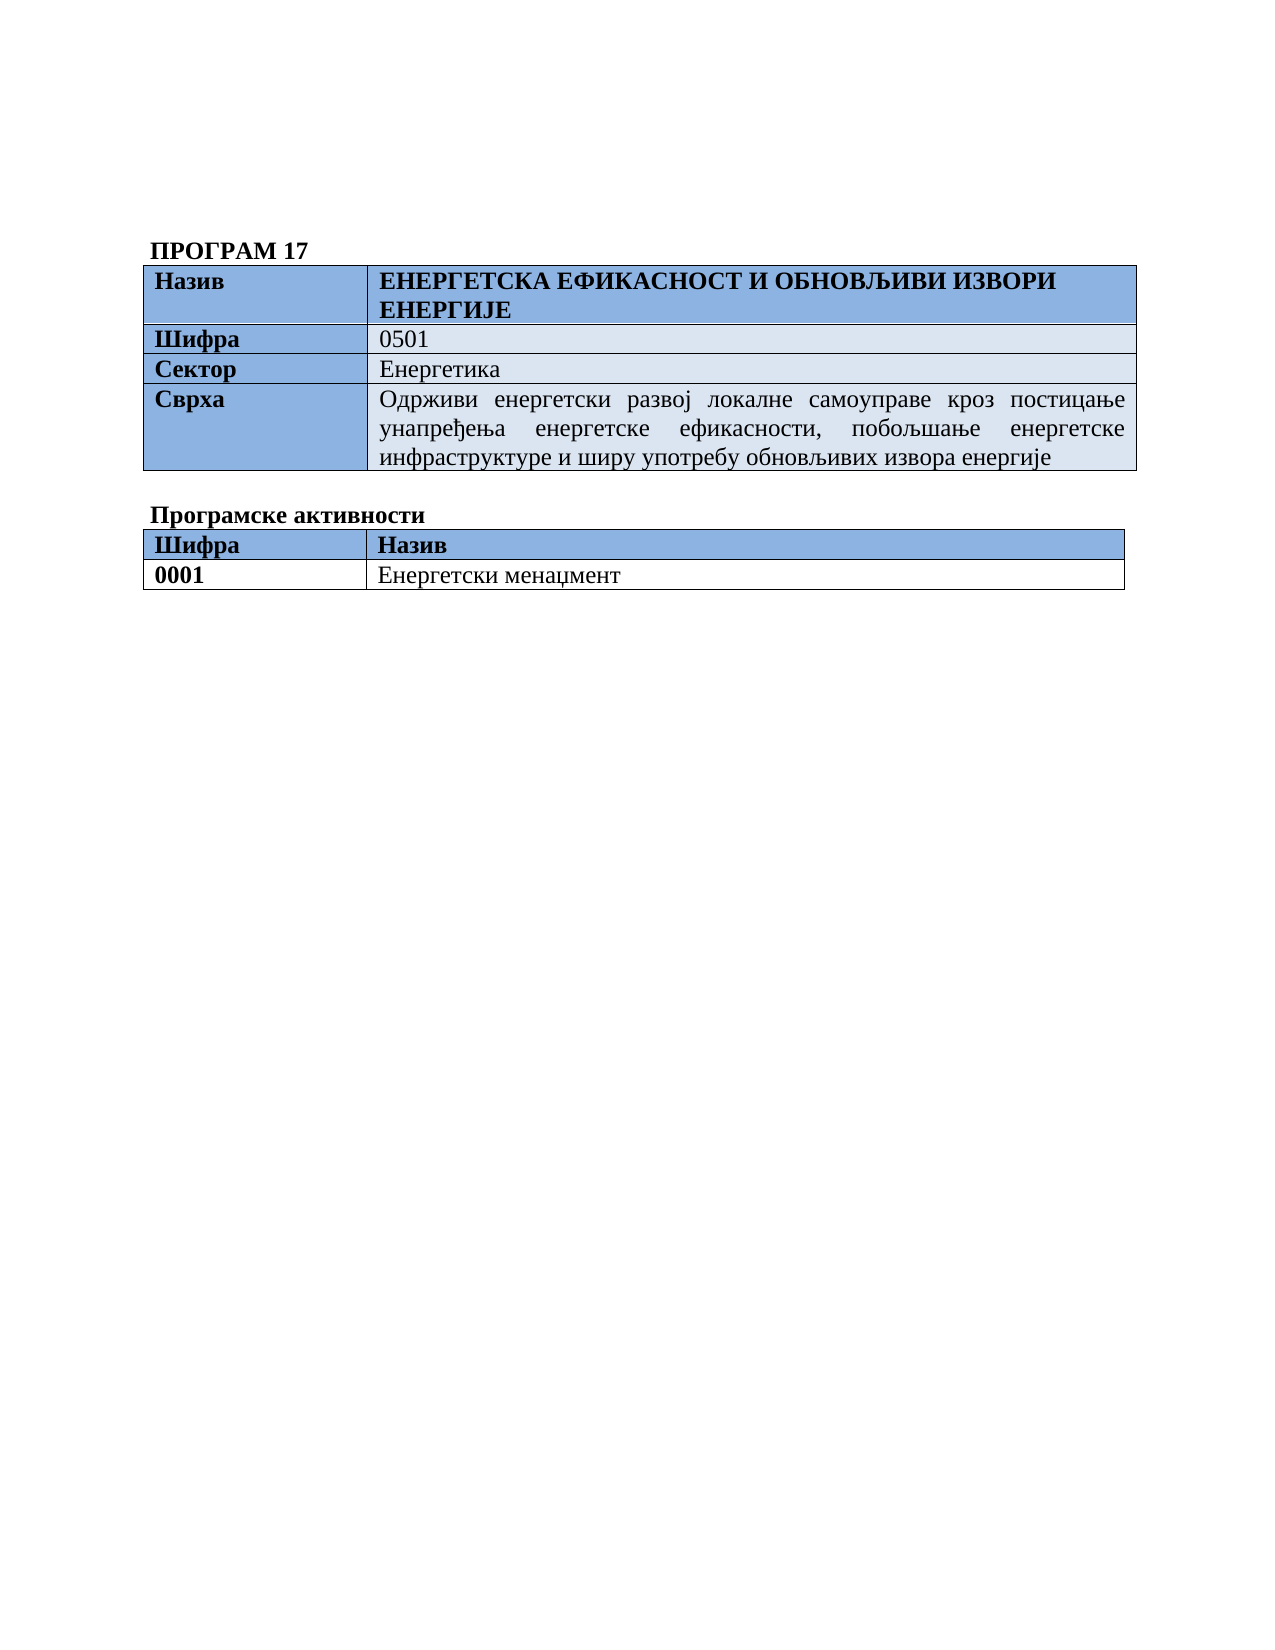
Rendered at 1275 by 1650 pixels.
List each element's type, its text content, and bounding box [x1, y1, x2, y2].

table_cell 0501 [368, 325, 1136, 353]
table_header Шифра [144, 530, 366, 559]
table_cell Сектор [144, 354, 367, 383]
table_cell Енергетика [368, 354, 1136, 383]
table_cell Шифра [144, 325, 367, 353]
table_cell Енергетски менаџмент [367, 560, 1124, 588]
text Програмске активности [150, 500, 1125, 529]
table_header ЕНЕРГЕТСКА ЕФИКАСНОСТ И ОБНОВЉИВИ ИЗВОРИ ЕНЕРГИЈЕ [368, 266, 1136, 323]
table_header Назив [144, 266, 367, 323]
table_cell Одрживи енергетски развој локалне самоуправе кроз постицање унапређења енергетске ефикасности, побољшање енергетске инфраструктуре и ширу употребу обновљивих извора енергије [368, 384, 1136, 470]
table_cell Сврха [144, 384, 367, 470]
table_cell 0001 [144, 560, 366, 588]
text ПРОГРАМ 17 [150, 236, 1125, 265]
table_header Назив [367, 530, 1124, 559]
